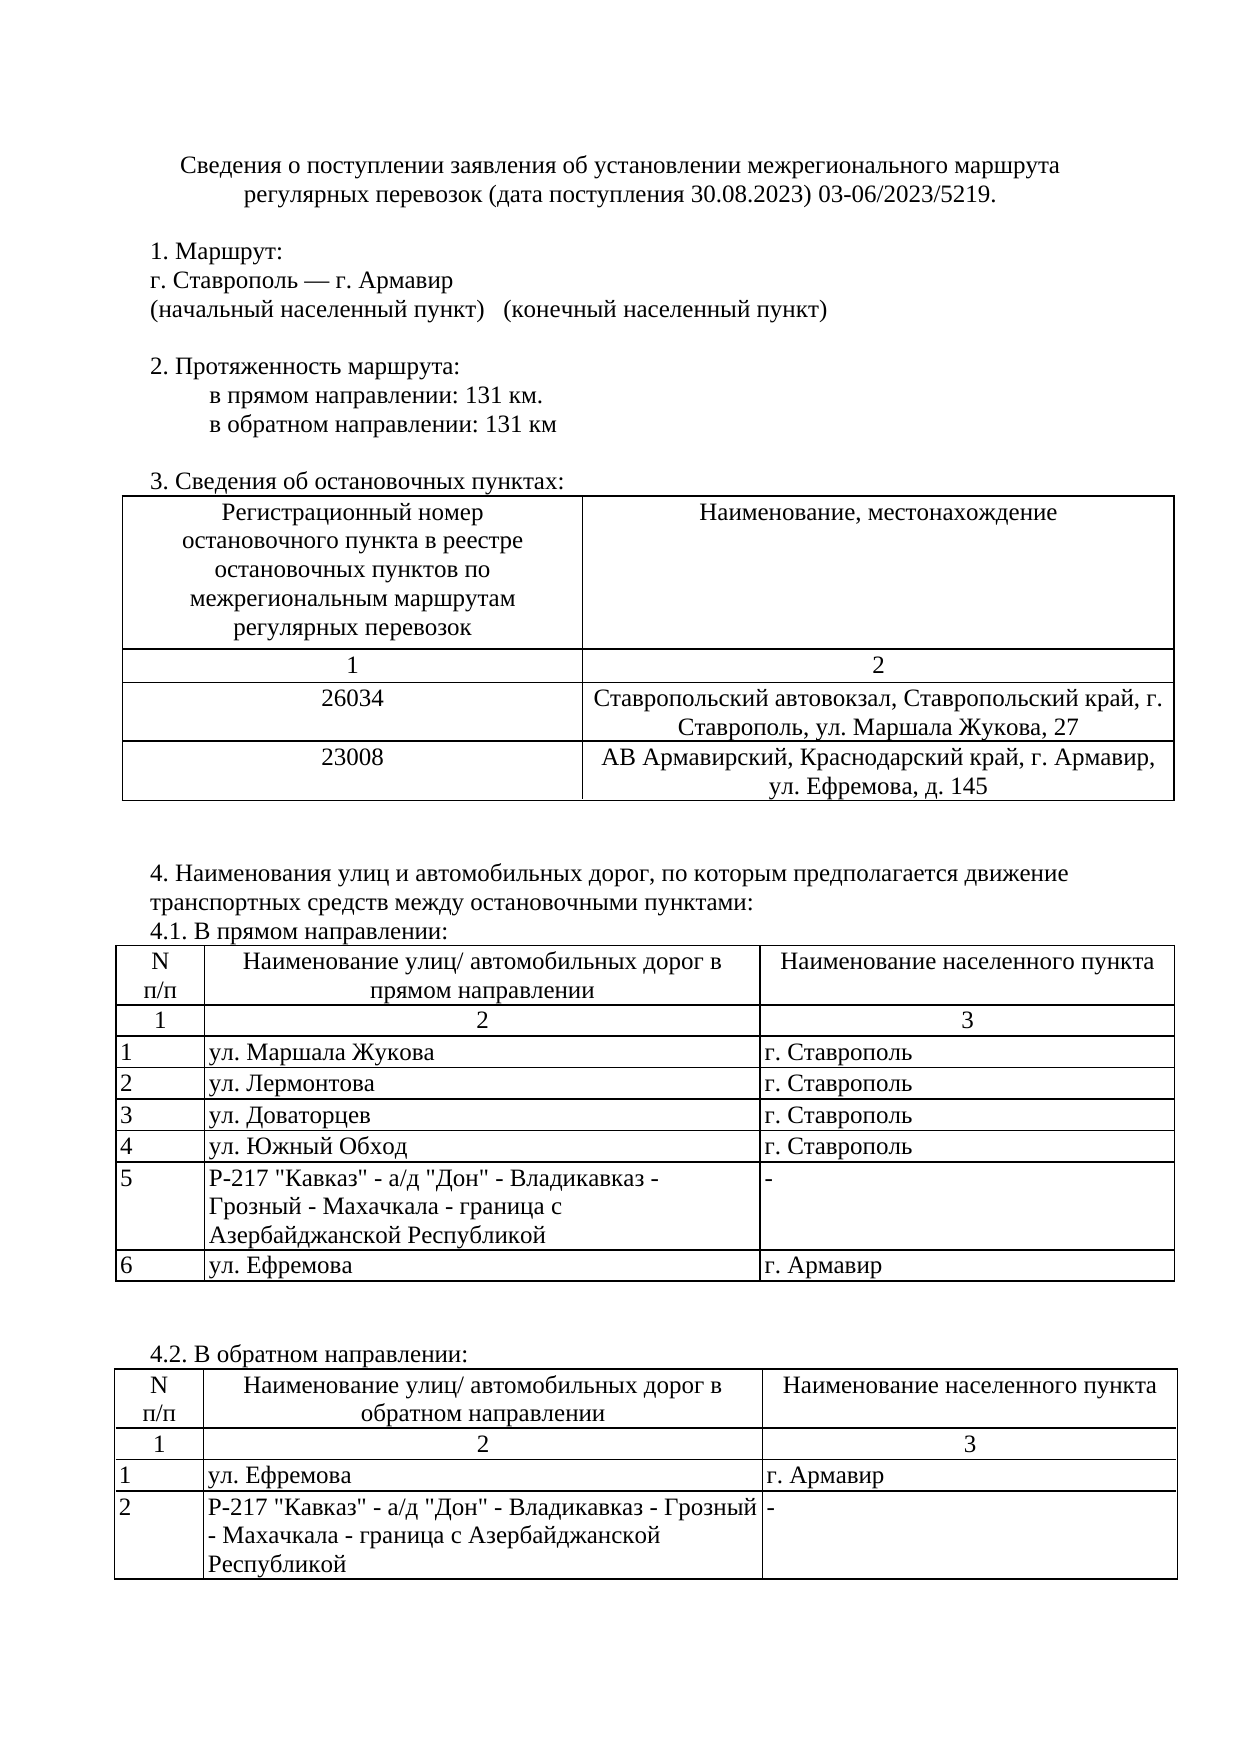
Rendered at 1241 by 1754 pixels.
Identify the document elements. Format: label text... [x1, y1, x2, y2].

table_cell ул. Ефремова [204, 1460, 762, 1490]
text 3. Сведения об остановочных пунктах: [150, 466, 1090, 495]
table_cell Р-217 "Кавказ" - а/д "Дон" - Владикавказ - Грозный - Махачкала - граница с Азербайджанской Республикой [205, 1163, 759, 1249]
table_cell 2 [204, 1429, 762, 1459]
table_cell г. Ставрополь [761, 1068, 1174, 1098]
table_cell 3 [763, 1427, 1177, 1459]
table_cell 3 [117, 1100, 204, 1130]
table_cell Р-217 "Кавказ" - а/д "Дон" - Владикавказ - Грозный - Махачкала - граница с Азербайджанской Республикой [204, 1492, 762, 1578]
table_cell 5 [117, 1163, 204, 1249]
table_cell 26034 [123, 683, 582, 740]
text 2. Протяженность маршрута: [150, 351, 1090, 380]
table_header N п/п [115, 1370, 203, 1427]
table_cell 4 [117, 1131, 204, 1161]
text 4.2. В обратном направлении: [150, 1339, 1090, 1368]
table_header Наименование населенного пункта [763, 1370, 1177, 1427]
text г. Ставрополь — г. Армавир [150, 265, 1090, 294]
table_cell 1 [115, 1460, 203, 1490]
table_cell 23008 [123, 742, 582, 799]
table_cell ул. Лермонтова [205, 1068, 759, 1098]
table_cell ул. Доваторцев [205, 1100, 759, 1130]
text 4. Наименования улиц и автомобильных дорог, по которым предполагается движение транспортных средств между остановочными пунктами: [150, 858, 1090, 916]
table_header N п/п [117, 946, 204, 1004]
table_cell 2 [115, 1491, 203, 1578]
table_cell 1 [115, 1428, 203, 1459]
text в обратном направлении: 131 км [150, 409, 1090, 437]
table_cell г. Армавир [763, 1459, 1177, 1490]
table_cell ул. Южный Обход [205, 1131, 759, 1161]
table_cell 2 [205, 1006, 759, 1035]
table_cell Ставропольский автовокзал, Ставропольский край, г. Ставрополь, ул. Маршала Жукова, 27 [583, 683, 1173, 740]
table_cell г. Ставрополь [761, 1100, 1174, 1130]
table_header Наименование улиц/ автомобильных дорог в прямом направлении [205, 946, 759, 1004]
table_cell 2 [117, 1068, 204, 1098]
table_header Регистрационный номер остановочного пункта в реестре остановочных пунктов по межрегиональным маршрутам регулярных перевозок [123, 497, 582, 648]
table_header Наименование улиц/ автомобильных дорог в обратном направлении [204, 1370, 762, 1427]
table_cell 2 [583, 650, 1173, 681]
table_cell ул. Маршала Жукова [205, 1037, 759, 1067]
text в прямом направлении: 131 км. [150, 380, 1090, 409]
table_cell г. Ставрополь [761, 1131, 1174, 1161]
table_cell - [761, 1163, 1174, 1249]
table_cell ул. Ефремова [205, 1251, 759, 1280]
table_cell г. Ставрополь [761, 1037, 1174, 1067]
text (начальный населенный пункт) (конечный населенный пункт) [150, 294, 1090, 322]
table_cell 1 [117, 1006, 204, 1035]
table_cell - [763, 1490, 1177, 1578]
table_cell 1 [117, 1037, 204, 1067]
table_header Наименование населенного пункта [761, 946, 1174, 1004]
table_cell АВ Армавирский, Краснодарский край, г. Армавир, ул. Ефремова, д. 145 [583, 742, 1173, 799]
table_cell 6 [117, 1251, 204, 1280]
text Сведения о поступлении заявления об установлении межрегионального маршрута регулярных перевозок (дата поступления 30.08.2023) 03-06/2023/5219. [150, 150, 1090, 207]
text 1. Маршрут: [150, 236, 1090, 265]
text 4.1. В прямом направлении: [150, 916, 1090, 945]
table_cell 1 [123, 650, 582, 681]
table_cell г. Армавир [761, 1251, 1174, 1280]
table_cell 3 [761, 1006, 1174, 1035]
table_header Наименование, местонахождение [583, 497, 1173, 648]
